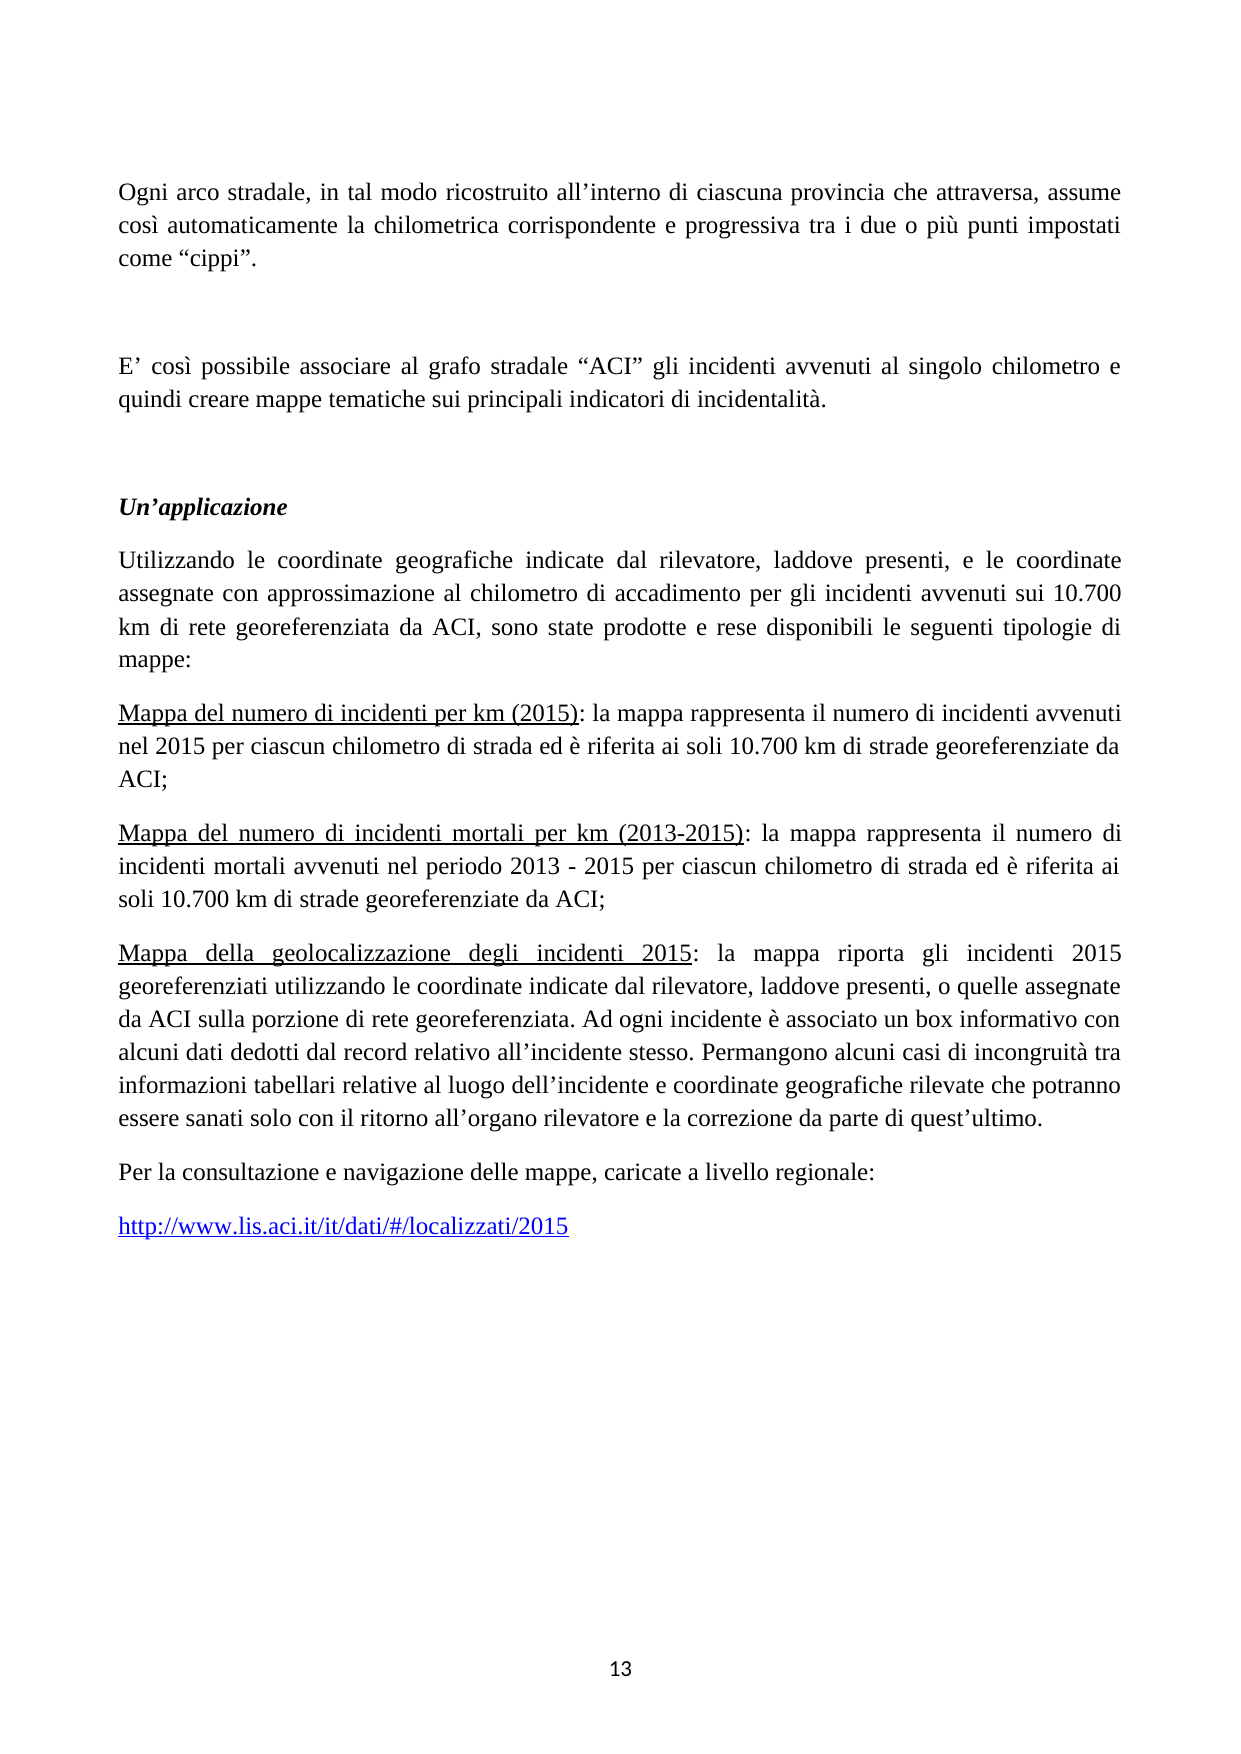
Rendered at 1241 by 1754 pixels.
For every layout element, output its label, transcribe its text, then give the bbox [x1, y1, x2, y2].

text http://www.lis.aci.it/it/dati/#/localizzati/2015 [118, 1211, 1122, 1240]
text Utilizzando le coordinate geografiche indicate dal rilevatore, laddove presenti, e le coordinate assegnate con approssimazione al chilometro di accadimento per gli incidenti avvenuti sui 10.700 km di rete georeferenziata da ACI, sono state prodotte e rese disponibili le seguenti tipologie di mappe: [118, 546, 1122, 673]
text Un’applicazione [118, 492, 1122, 520]
text Per la consultazione e navigazione delle mappe, caricate a livello regionale: [118, 1157, 1122, 1186]
text Mappa della geolocalizzazione degli incidenti 2015: la mappa riporta gli incidenti 2015 georeferenziati utilizzando le coordinate indicate dal rilevatore, laddove presenti, o quelle assegnate da ACI sulla porzione di rete georeferenziata. Ad ogni incidente è associato un box informativo con alcuni dati dedotti dal record relativo all’incidente stesso. Permangono alcuni casi di incongruità tra informazioni tabellari relative al luogo dell’incidente e coordinate geografiche rilevate che potranno essere sanati solo con il ritorno all’organo rilevatore e la correzione da parte di quest’ultimo. [118, 938, 1122, 1132]
text Ogni arco stradale, in tal modo ricostruito all’interno di ciascuna provincia che attraversa, assume così automaticamente la chilometrica corrispondente e progressiva tra i due o più punti impostati come “cippi”. [118, 177, 1122, 272]
text Mappa del numero di incidenti mortali per km (2013-2015): la mappa rappresenta il numero di incidenti mortali avvenuti nel periodo 2013 - 2015 per ciascun chilometro di strada ed è riferita ai soli 10.700 km di strade georeferenziate da ACI; [118, 818, 1122, 913]
text E’ così possibile associare al grafo stradale “ACI” gli incidenti avvenuti al singolo chilometro e quindi creare mappe tematiche sui principali indicatori di incidentalità. [118, 351, 1122, 413]
text Mappa del numero di incidenti per km (2015): la mappa rappresenta il numero di incidenti avvenuti nel 2015 per ciascun chilometro di strada ed è riferita ai soli 10.700 km di strade georeferenziate da ACI; [118, 698, 1122, 793]
